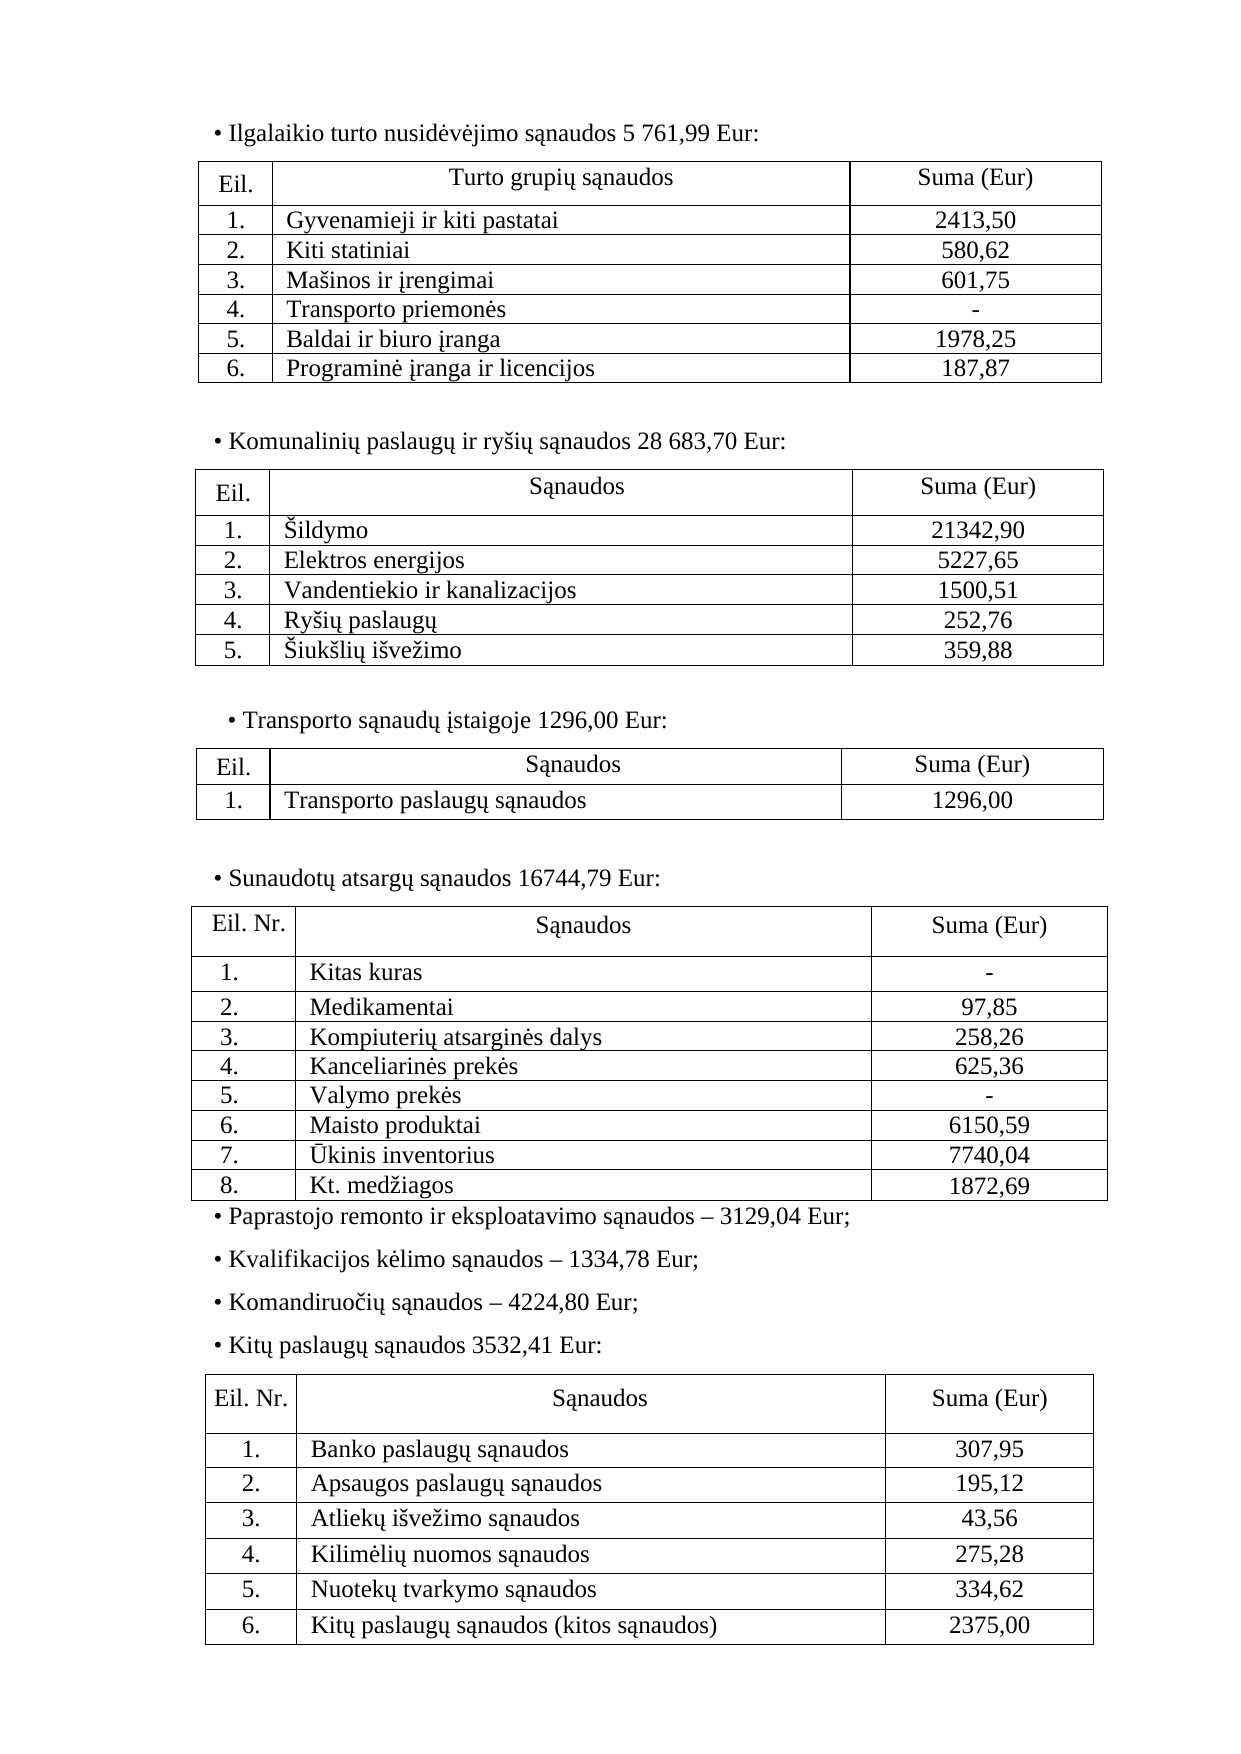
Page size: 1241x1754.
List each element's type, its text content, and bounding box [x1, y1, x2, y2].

table_cell 2. [192, 992, 295, 1021]
table_cell 187,87 [851, 354, 1101, 382]
table_cell - [872, 1081, 1107, 1109]
table_header Eil. Nr. [197, 749, 269, 784]
table_cell 5. [196, 635, 269, 664]
table_cell 195,12 [886, 1468, 1093, 1502]
table_cell Medikamentai [296, 992, 871, 1021]
table_header Suma (Eur) [842, 749, 1103, 784]
table_cell Elektros energijos [270, 546, 852, 574]
table_cell 6. [206, 1610, 296, 1644]
table_cell Ūkinis inventorius [296, 1141, 871, 1169]
table_cell Programinė įranga ir licencijos [273, 354, 849, 382]
table_cell 21342,90 [853, 516, 1103, 544]
table_cell Transporto priemonės [273, 295, 849, 323]
text • Kitų paslaugų sąnaudos 3532,41 Eur: [213, 1331, 1122, 1359]
table_header Sąnaudos [270, 470, 852, 514]
table_cell - [851, 295, 1101, 323]
table_cell 275,28 [886, 1539, 1093, 1573]
text • Transporto sąnaudų įstaigoje 1296,00 Eur: [177, 705, 1122, 734]
text • Sunaudotų atsargų sąnaudos 16744,79 Eur: [213, 863, 1122, 892]
table_cell 580,62 [851, 235, 1101, 264]
text • Kvalifikacijos kėlimo sąnaudos – 1334,78 Eur; [213, 1244, 1122, 1273]
table_header Sąnaudos [271, 749, 841, 784]
table_cell 43,56 [886, 1503, 1093, 1538]
table_cell - [872, 957, 1107, 991]
table_cell 252,76 [853, 605, 1103, 634]
table_header Eil. Nr. [196, 470, 269, 514]
table_cell 2. [199, 235, 272, 264]
table_cell 5. [199, 324, 272, 352]
table_header Sąnaudos [297, 1375, 885, 1433]
table_cell 6. [199, 354, 272, 382]
table_cell Apsaugos paslaugų sąnaudos [297, 1468, 885, 1502]
table_cell 7. [192, 1141, 295, 1169]
text • Komunalinių paslaugų ir ryšių sąnaudos 28 683,70 Eur: [213, 426, 1122, 455]
table_cell 1. [192, 957, 295, 991]
table_cell 4. [206, 1539, 296, 1573]
table_cell Mašinos ir įrengimai [273, 265, 849, 293]
table_cell Kitų paslaugų sąnaudos (kitos sąnaudos) [297, 1610, 885, 1644]
table_cell 1978,25 ,99 [851, 324, 1101, 352]
table_header Turto grupių sąnaudos [273, 162, 849, 204]
table_cell Kitas kuras [296, 957, 871, 991]
table_header Suma (Eur) [851, 162, 1101, 204]
table_cell 359,88 [853, 635, 1103, 664]
table_cell 7740,04 [872, 1141, 1107, 1169]
table_cell 1. [197, 785, 269, 819]
table_header Suma (Eur) [853, 470, 1103, 514]
table_cell Kt. medžiagos [296, 1170, 871, 1200]
table_cell Baldai ir biuro įranga [273, 324, 849, 352]
table_cell 1. [199, 206, 272, 234]
table_cell Transporto paslaugų sąnaudos [271, 785, 841, 819]
table_cell 2413,50 [851, 206, 1101, 234]
text • Paprastojo remonto ir eksploatavimo sąnaudos – 3129,04 Eur; [213, 1201, 1122, 1230]
table_cell Kiti statiniai [273, 235, 849, 264]
table_cell 1296,00 [842, 785, 1103, 819]
table_cell 2. [196, 546, 269, 574]
table_cell 8. [192, 1170, 295, 1200]
table_cell 2. [206, 1468, 296, 1502]
table_cell 307,95 [886, 1434, 1093, 1467]
text • Ilgalaikio turto nusidėvėjimo sąnaudos 5 761,99 Eur: [213, 118, 1122, 147]
table_cell 3. [199, 265, 272, 293]
table_cell 1500,51 [853, 575, 1103, 604]
table_cell 5. [192, 1081, 295, 1109]
table_cell 601,75 [851, 265, 1101, 293]
table_header Sąnaudos [296, 907, 871, 956]
table_cell Kanceliarinės prekės [296, 1051, 871, 1079]
table_cell 334,62 [886, 1574, 1093, 1609]
table_cell 97,85 [872, 992, 1107, 1021]
table_cell 4. [192, 1051, 295, 1079]
table_cell Šiukšlių išvežimo [270, 635, 852, 664]
table_header Suma (Eur) [886, 1375, 1093, 1433]
table_cell 625,36 [872, 1051, 1107, 1079]
table_cell Maisto produktai [296, 1111, 871, 1139]
table_cell Šildymo [270, 516, 852, 544]
table_cell 6150,59 [872, 1111, 1107, 1139]
table_cell Valymo prekės [296, 1081, 871, 1109]
table_cell 5. [206, 1574, 296, 1609]
table_cell 2375,00 [886, 1610, 1093, 1644]
table_cell Vandentiekio ir kanalizacijos [270, 575, 852, 604]
table_cell 3. [196, 575, 269, 604]
table_cell 6. [192, 1111, 295, 1139]
table_cell Ryšių paslaugų [270, 605, 852, 634]
table_header Eil. Nr. [192, 907, 295, 956]
table_cell Kompiuterių atsarginės dalys [296, 1022, 871, 1050]
table_cell 3. [192, 1022, 295, 1050]
table_cell 4. [196, 605, 269, 634]
text • Komandiruočių sąnaudos – 4224,80 Eur; [213, 1287, 1122, 1316]
table_cell Banko paslaugų sąnaudos [297, 1434, 885, 1467]
table_cell 3. [206, 1503, 296, 1538]
table_header Eil. Nr. [206, 1375, 296, 1433]
table_cell 1872,69 [872, 1170, 1107, 1200]
table_cell Atliekų išvežimo sąnaudos [297, 1503, 885, 1538]
table_cell 1. [196, 516, 269, 544]
table_cell Gyvenamieji ir kiti pastatai [273, 206, 849, 234]
table_cell Nuotekų tvarkymo sąnaudos [297, 1574, 885, 1609]
table_header Eil. Nr. [199, 162, 272, 204]
table_cell 258,26 [872, 1022, 1107, 1050]
table_cell 1. [206, 1434, 296, 1467]
table_cell 4. [199, 295, 272, 323]
table_cell 5227,65 [853, 546, 1103, 574]
table_cell Kilimėlių nuomos sąnaudos [297, 1539, 885, 1573]
table_header Suma (Eur) [872, 907, 1107, 956]
